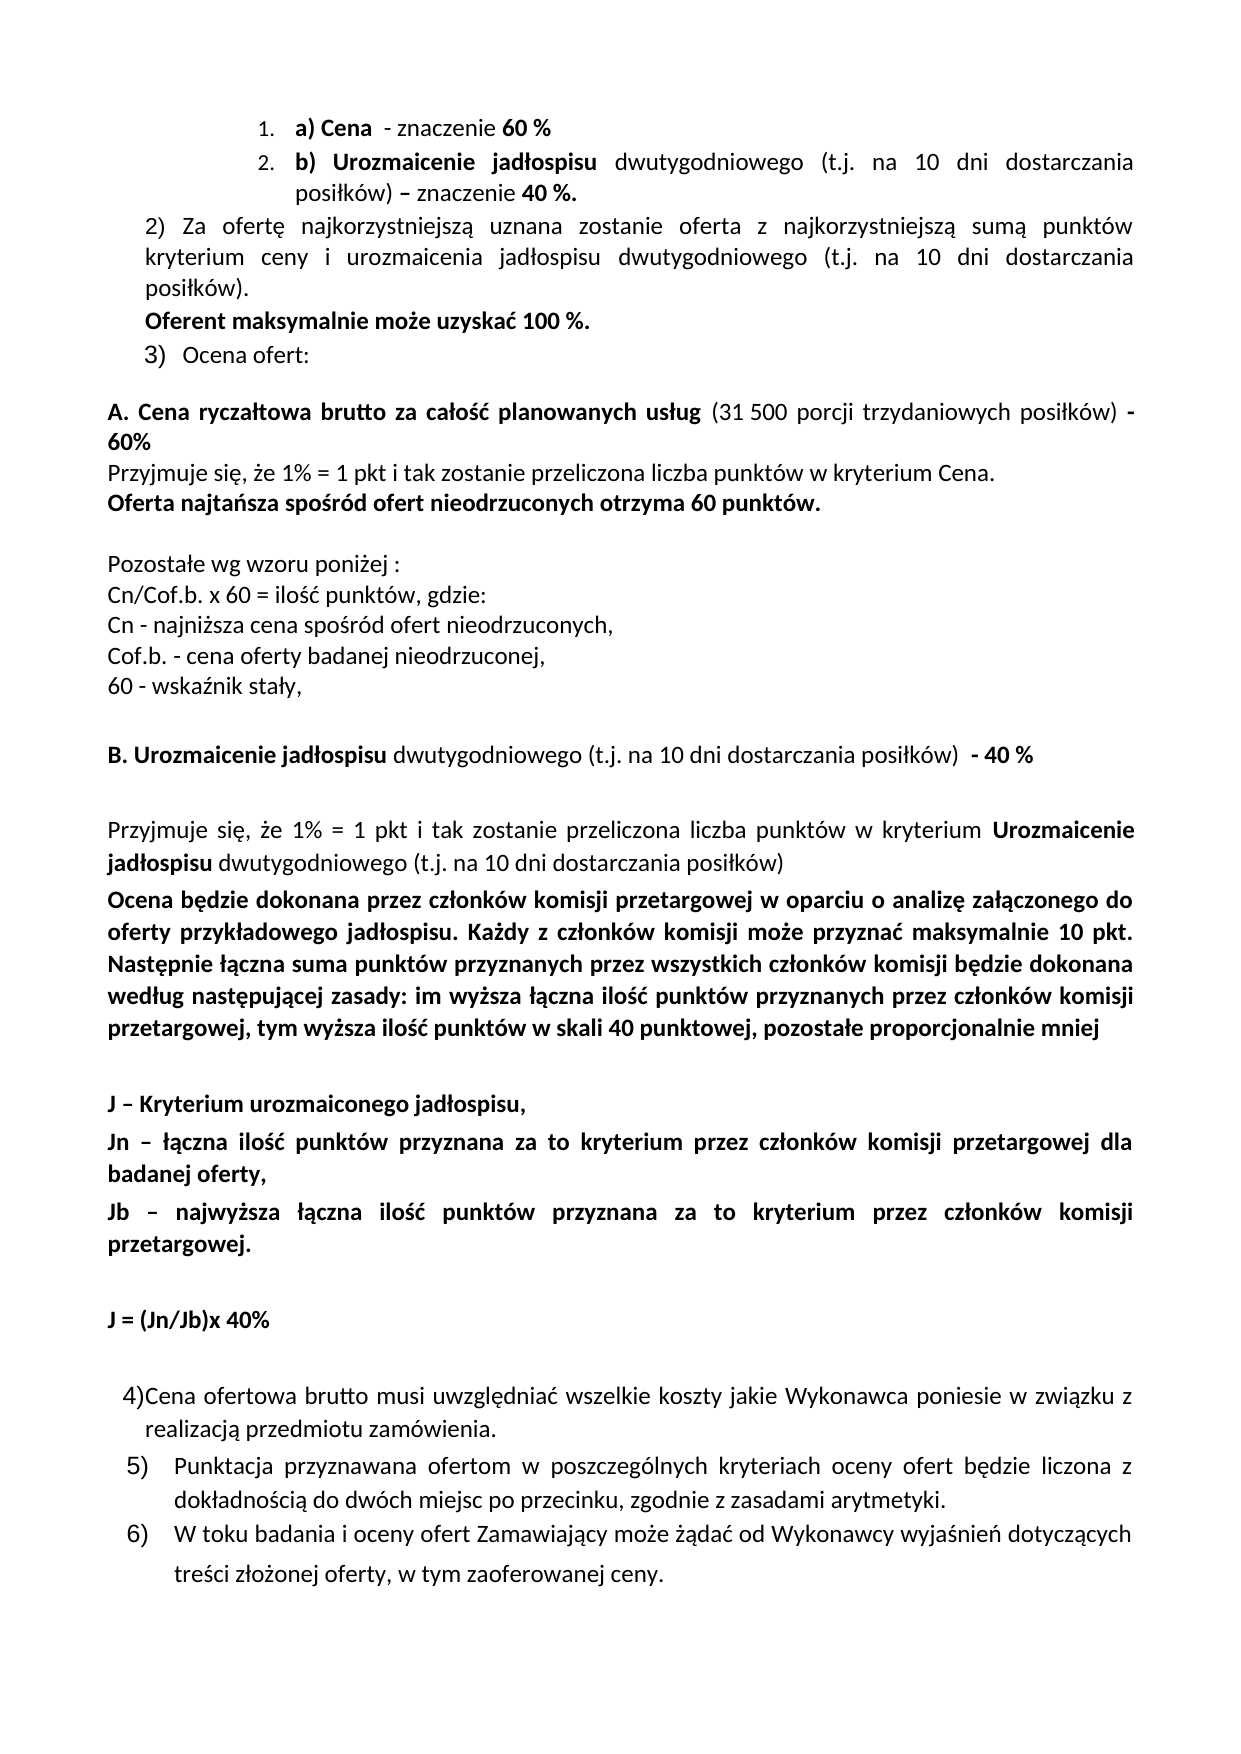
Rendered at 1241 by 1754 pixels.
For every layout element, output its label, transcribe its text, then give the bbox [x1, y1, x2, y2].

text J – Kryterium urozmaiconego jadłospisu, [107, 1088, 1135, 1119]
text Ocena będzie dokonana przez członków komisji przetargowej w oparciu o analizę załączonego do oferty przykładowego jadłospisu. Każdy z członków komisji może przyznać maksymalnie 10 pkt. Następnie łączna suma punktów przyznanych przez wszystkich członków komisji będzie dokonana według następującej zasady: im wyższa łączna ilość punktów przyznanych przez członków komisji przetargowej, tym wyższa ilość punktów w skali 40 punktowej, pozostałe proporcjonalnie mniej [107, 884, 1135, 1043]
text Oferent maksymalnie może uzyskać 100 %. [145, 305, 1134, 336]
text Cn/Cof.b. x 60 = ilość punktów, gdzie: [107, 579, 1135, 609]
text J = (Jn/Jb)x 40% [107, 1304, 1135, 1334]
text Cn - najniższa cena spośród ofert nieodrzuconych, [107, 609, 1135, 640]
list Punktacja przyznawana ofertom w poszczególnych kryteriach oceny ofert będzie liczona z dokładnością do dwóch miejsc po przecinku, zgodnie z zasadami arytmetyki. [126, 1451, 1133, 1514]
text Pozostałe wg wzoru poniżej : [107, 548, 1135, 579]
text Jn – łączna ilość punktów przyznana za to kryterium przez członków komisji przetargowej dla badanej oferty, [107, 1126, 1135, 1189]
list Cena ofertowa brutto musi uwzględniać wszelkie koszty jakie Wykonawca poniesie w związku z realizacją przedmiotu zamówienia. [122, 1380, 1133, 1444]
text Przyjmuje się, że 1% = 1 pkt i tak zostanie przeliczona liczba punktów w kryterium Cena. [107, 457, 1135, 487]
list W toku badania i oceny ofert Zamawiający może żądać od Wykonawcy wyjaśnień dotyczących treści złożonej oferty, w tym zaoferowanej ceny. [126, 1518, 1133, 1588]
text A. Cena ryczałtowa brutto za całość planowanych usług (31 500 porcji trzydaniowych posiłków) - 60% [107, 396, 1135, 457]
list Za ofertę najkorzystniejszą uznana zostanie oferta z najkorzystniejszą sumą punktów kryterium ceny i urozmaicenia jadłospisu dwutygodniowego (t.j. na 10 dni dostarczania posiłków). [145, 210, 1134, 302]
text Cof.b. - cena oferty badanej nieodrzuconej, [107, 640, 1135, 670]
text B. Urozmaicenie jadłospisu dwutygodniowego (t.j. na 10 dni dostarczania posiłków) - 40 % [107, 739, 1135, 769]
list a) Cena - znaczenie 60 % [257, 112, 1134, 143]
list Ocena ofert: [144, 339, 1134, 369]
text Przyjmuje się, że 1% = 1 pkt i tak zostanie przeliczona liczba punktów w kryterium Urozmaicenie jadłospisu dwutygodniowego (t.j. na 10 dni dostarczania posiłków) [107, 815, 1135, 877]
text Oferta najtańsza spośród ofert nieodrzuconych otrzyma 60 punktów. [107, 487, 1135, 518]
list b) Urozmaicenie jadłospisu dwutygodniowego (t.j. na 10 dni dostarczania posiłków) – znaczenie 40 %. [257, 146, 1134, 207]
text 60 - wskaźnik stały, [107, 670, 1135, 701]
text Jb – najwyższa łączna ilość punktów przyznana za to kryterium przez członków komisji przetargowej. [107, 1196, 1135, 1259]
